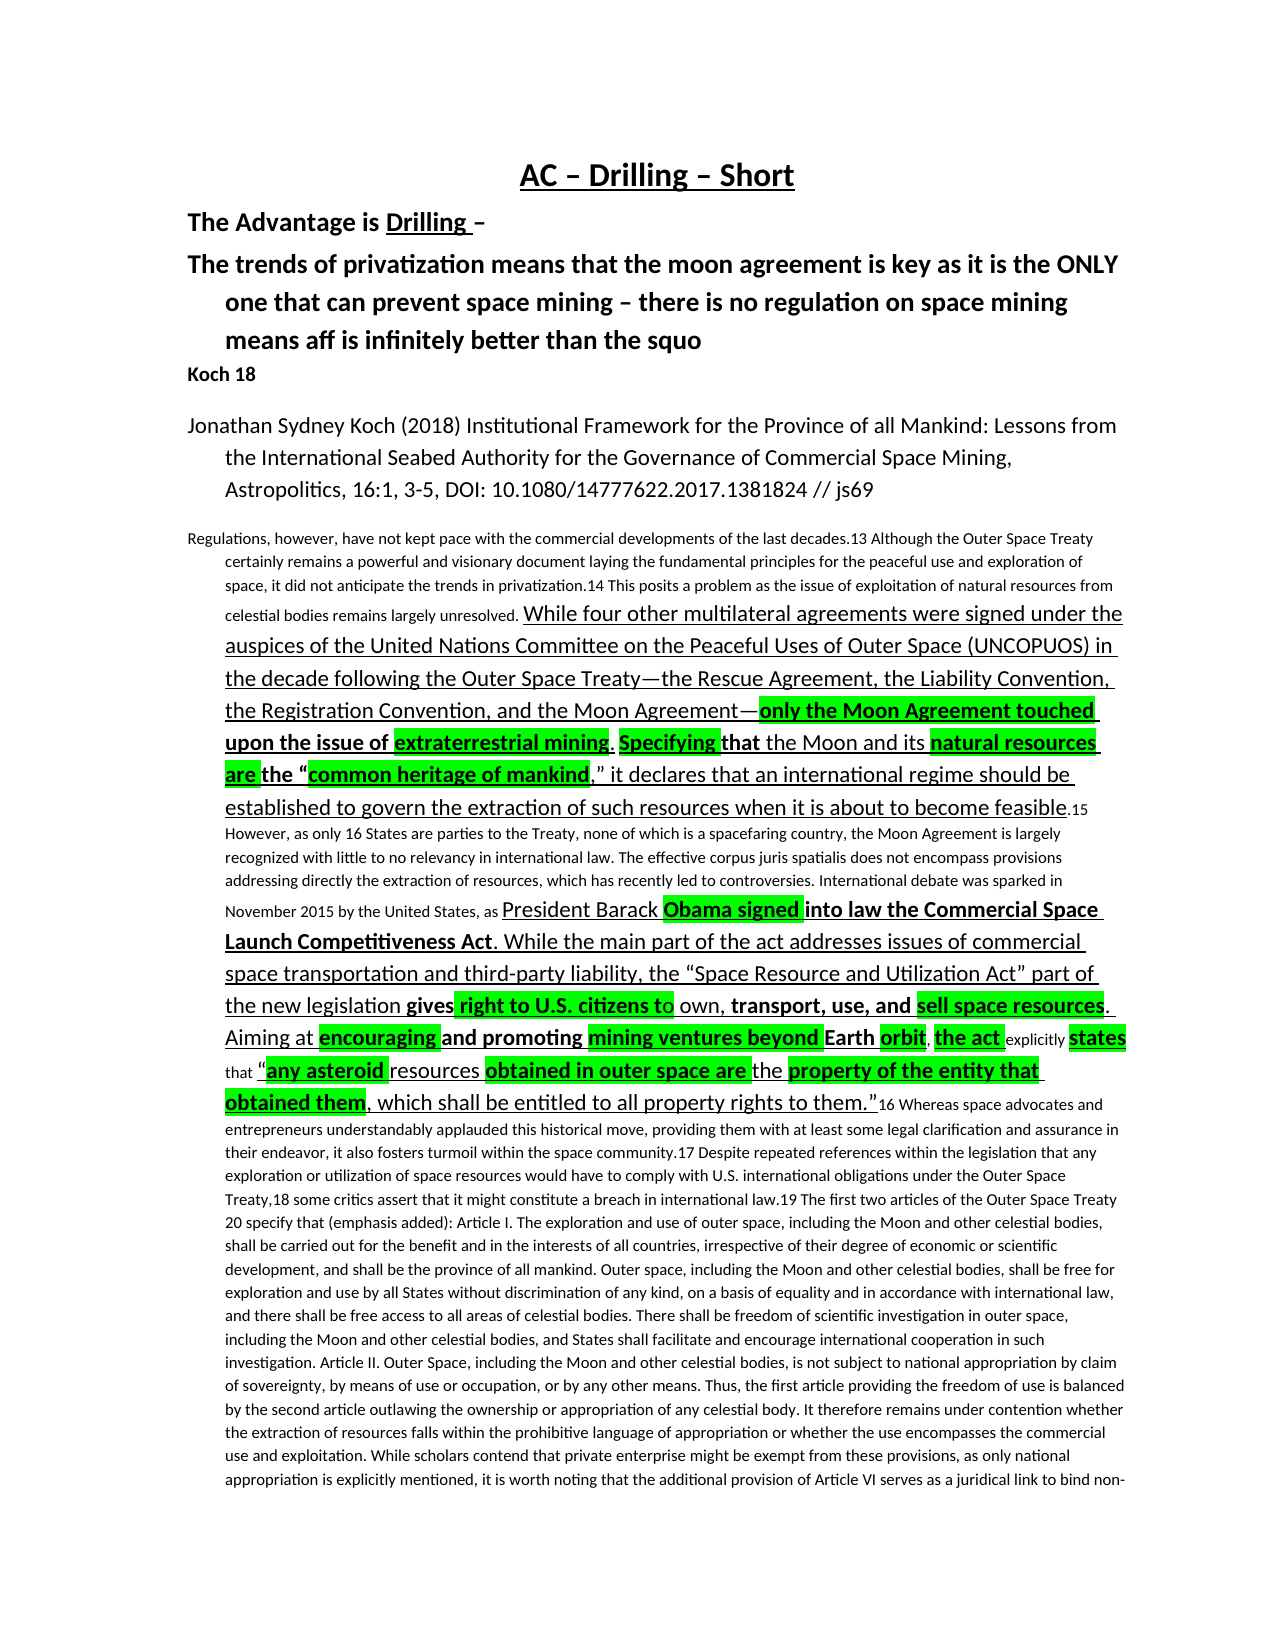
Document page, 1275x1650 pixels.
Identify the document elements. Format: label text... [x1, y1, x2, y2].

text Jonathan Sydney Koch (2018) Institutional Framework for the Province of all Mankind: Lessons from the International Seabed Authority for the Governance of Commercial Space Mining, Astropolitics, 16:1, 3-5, DOI: 10.1080/14777622.2017.1381824 // js69 [187, 411, 1126, 503]
subtitle The trends of privatization means that the moon agreement is key as it is the ONLY one that can prevent space mining – there is no regulation on space mining means aff is infinitely better than the squo [187, 247, 1126, 356]
text Koch 18 [187, 361, 1126, 386]
subtitle The Advantage is Drilling – [187, 205, 1126, 238]
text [187, 528, 1126, 1489]
subtitle AC – Drilling – Short [187, 154, 1126, 195]
